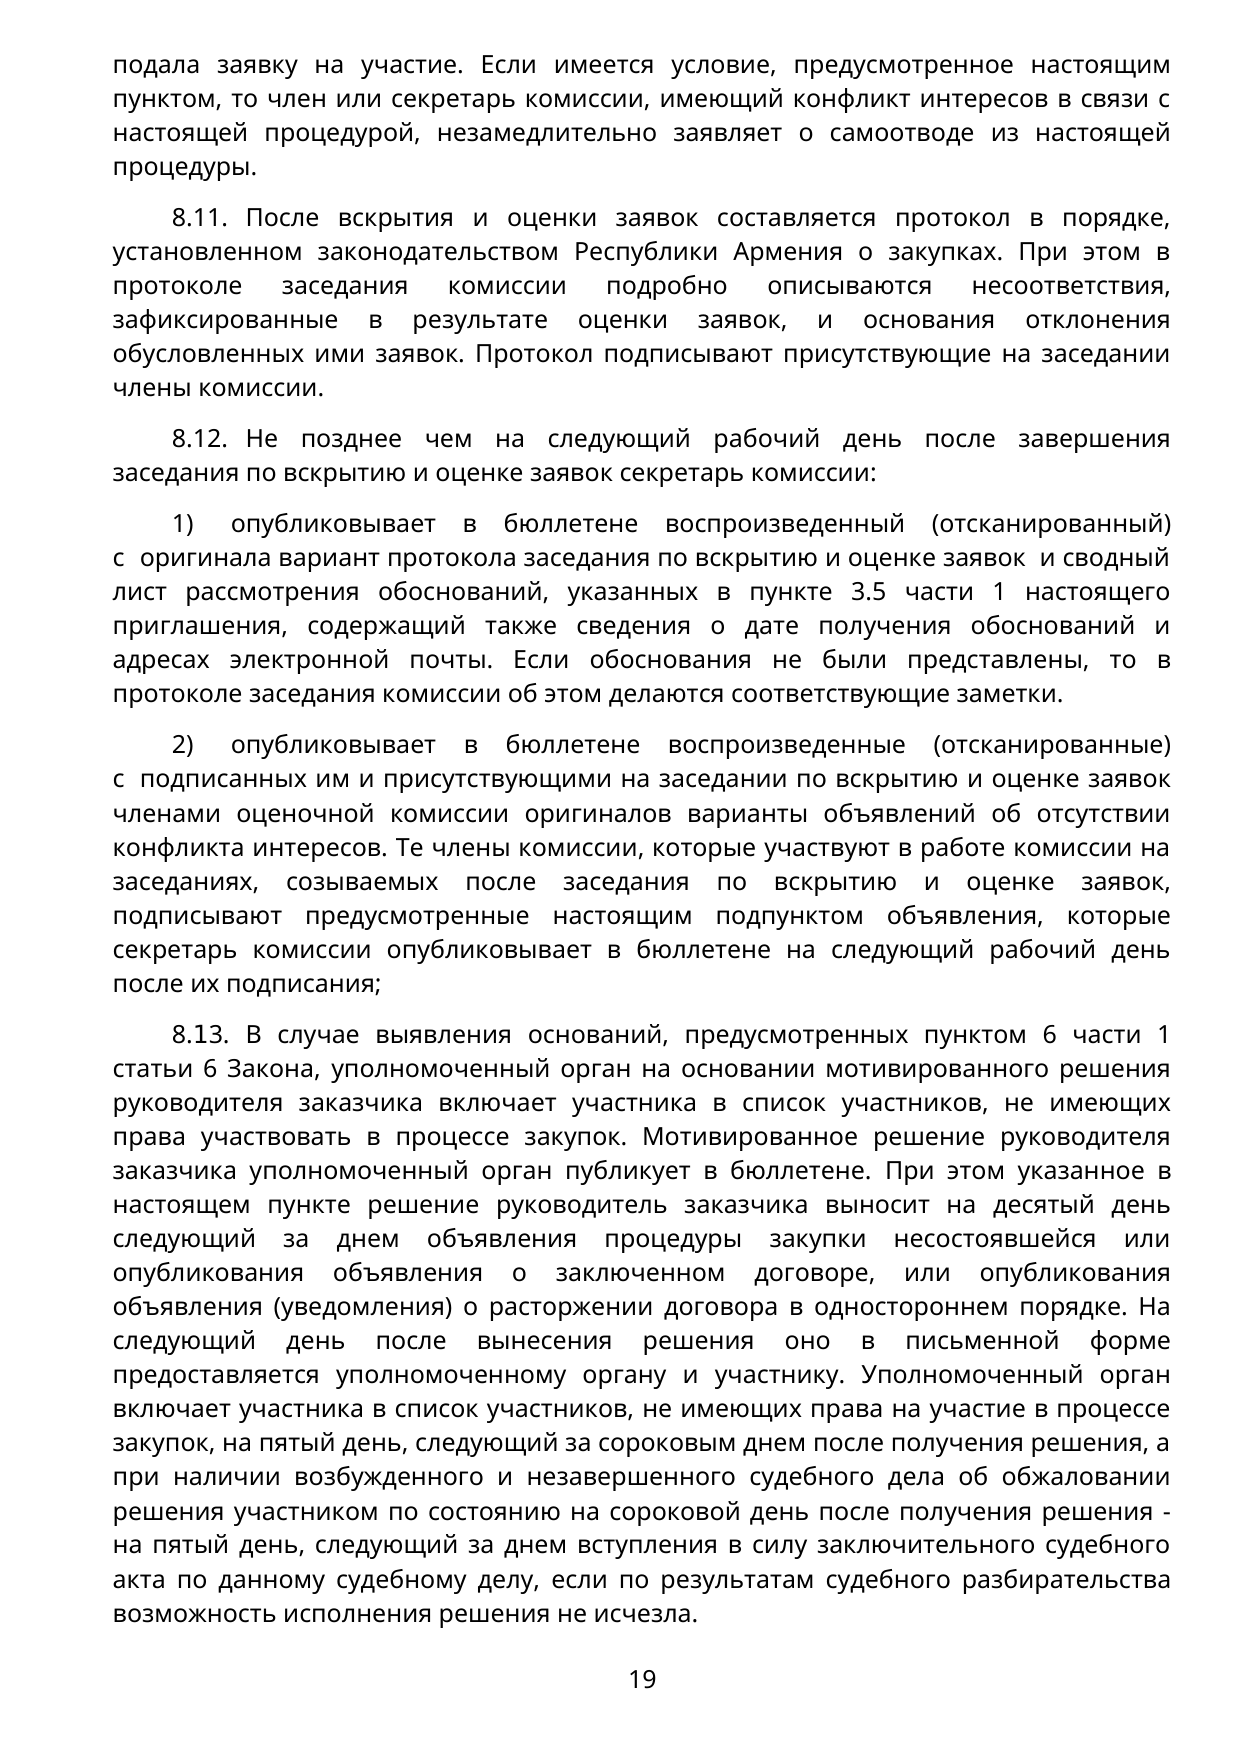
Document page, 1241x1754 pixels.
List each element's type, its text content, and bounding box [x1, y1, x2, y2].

text 2) опубликовывает в бюллетене воспроизведенные (отсканированные) с подписанных им и присутствующими на заседании по вскрытию и оценке заявок членами оценочной комиссии оригиналов варианты объявлений об отсутствии конфликта интересов. Те члены комиссии, которые участвуют в работе комиссии на заседаниях, созываемых после заседания по вскрытию и оценке заявок, подписывают предусмотренные настоящим подпунктом объявления, которые секретарь комиссии опубликовывает в бюллетене на следующий рабочий день после их подписания; [112, 727, 1172, 999]
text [112, 47, 1172, 183]
text 8.13. В случае выявления оснований, предусмотренных пунктом 6 части 1 статьи 6 Закона, уполномоченный орган на основании мотивированного решения руководителя заказчика включает участника в список участников, не имеющих права участвовать в процессе закупок. Мотивированное решение руководителя заказчика уполномоченный орган публикует в бюллетене. При этом указанное в настоящем пункте решение руководитель заказчика выносит на десятый день следующий за днем объявления процедуры закупки несостоявшейся или опубликования объявления о заключенном договоре, или опубликования объявления (уведомления) о расторжении договора в одностороннем порядке. На следующий день после вынесения решения оно в письменной форме предоставляется уполномоченному органу и участнику. Уполномоченный орган включает участника в список участников, не имеющих права на участие в процессе закупок, на пятый день, следующий за сороковым днем после получения решения, а при наличии возбужденного и незавершенного судебного дела об обжаловании решения участником по состоянию на сороковой день после получения решения - на пятый день, следующий за днем вступления в силу заключительного судебного акта по данному судебному делу, если по результатам судебного разбирательства возможность исполнения решения не исчезла. [112, 1016, 1172, 1629]
text 8.11. После вскрытия и оценки заявок составляется протокол в порядке, установленном законодательством Республики Армения о закупках. При этом в протоколе заседания комиссии подробно описываются несоответствия, зафиксированные в результате оценки заявок, и основания отклонения обусловленных ими заявок. Протокол подписывают присутствующие на заседании члены комиссии. [112, 200, 1172, 404]
text 8.12. Не позднее чем на следующий рабочий день после завершения заседания по вскрытию и оценке заявок секретарь комиссии: [112, 421, 1172, 489]
text 1) опубликовывает в бюллетене воспроизведенный (отсканированный) с оригинала вариант протокола заседания по вскрытию и оценке заявок и сводный лист рассмотрения обоснований, указанных в пункте 3.5 части 1 настоящего приглашения, содержащий также сведения о дате получения обоснований и адресах электронной почты. Если обоснования не были представлены, то в протоколе заседания комиссии об этом делаются соответствующие заметки. [112, 506, 1172, 710]
